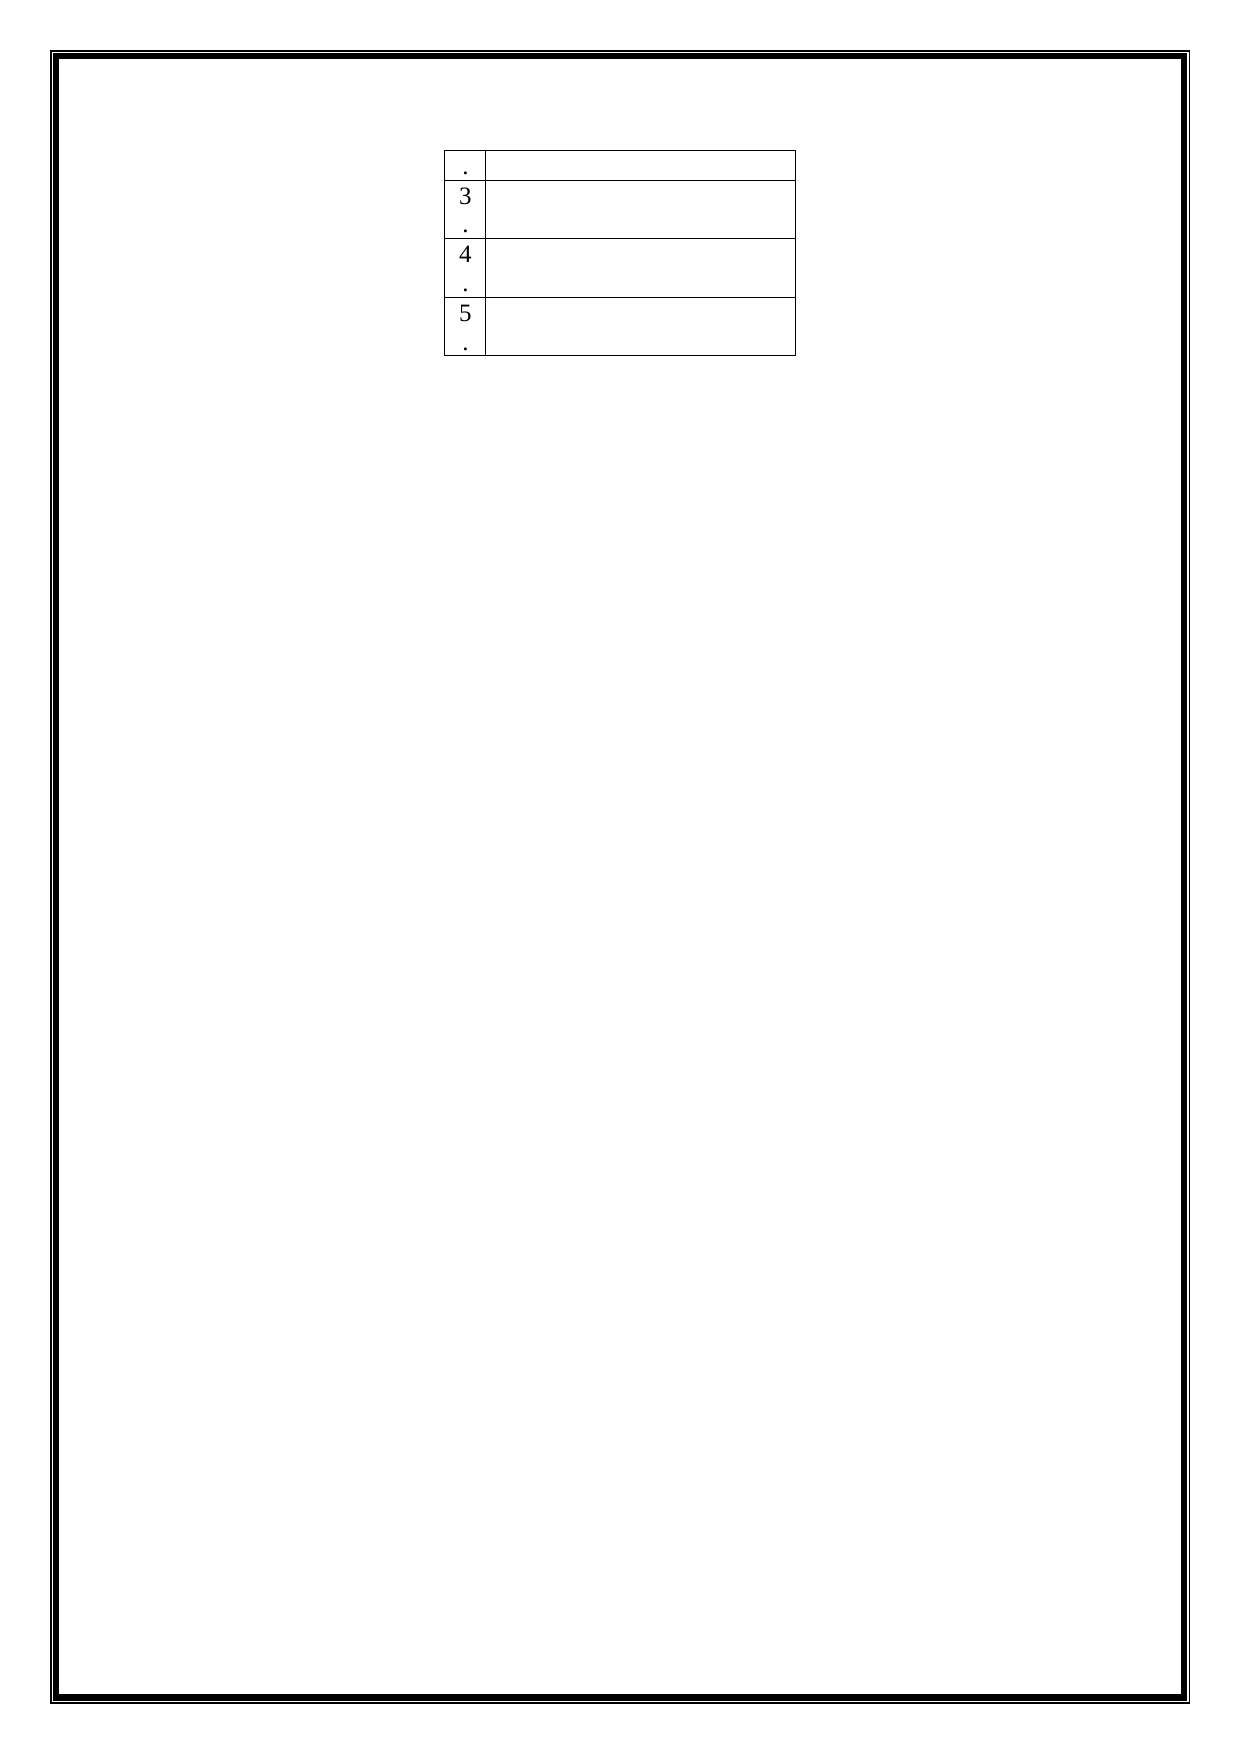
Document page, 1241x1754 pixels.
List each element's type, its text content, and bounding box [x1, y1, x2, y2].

table_cell [486, 181, 795, 238]
table_cell 2. [445, 151, 485, 180]
table_cell 5. [445, 298, 485, 355]
table_cell [486, 298, 795, 355]
table_cell 4. [445, 239, 485, 297]
table_cell [486, 151, 795, 180]
table_cell 3. [445, 181, 485, 238]
table_cell [486, 239, 795, 297]
